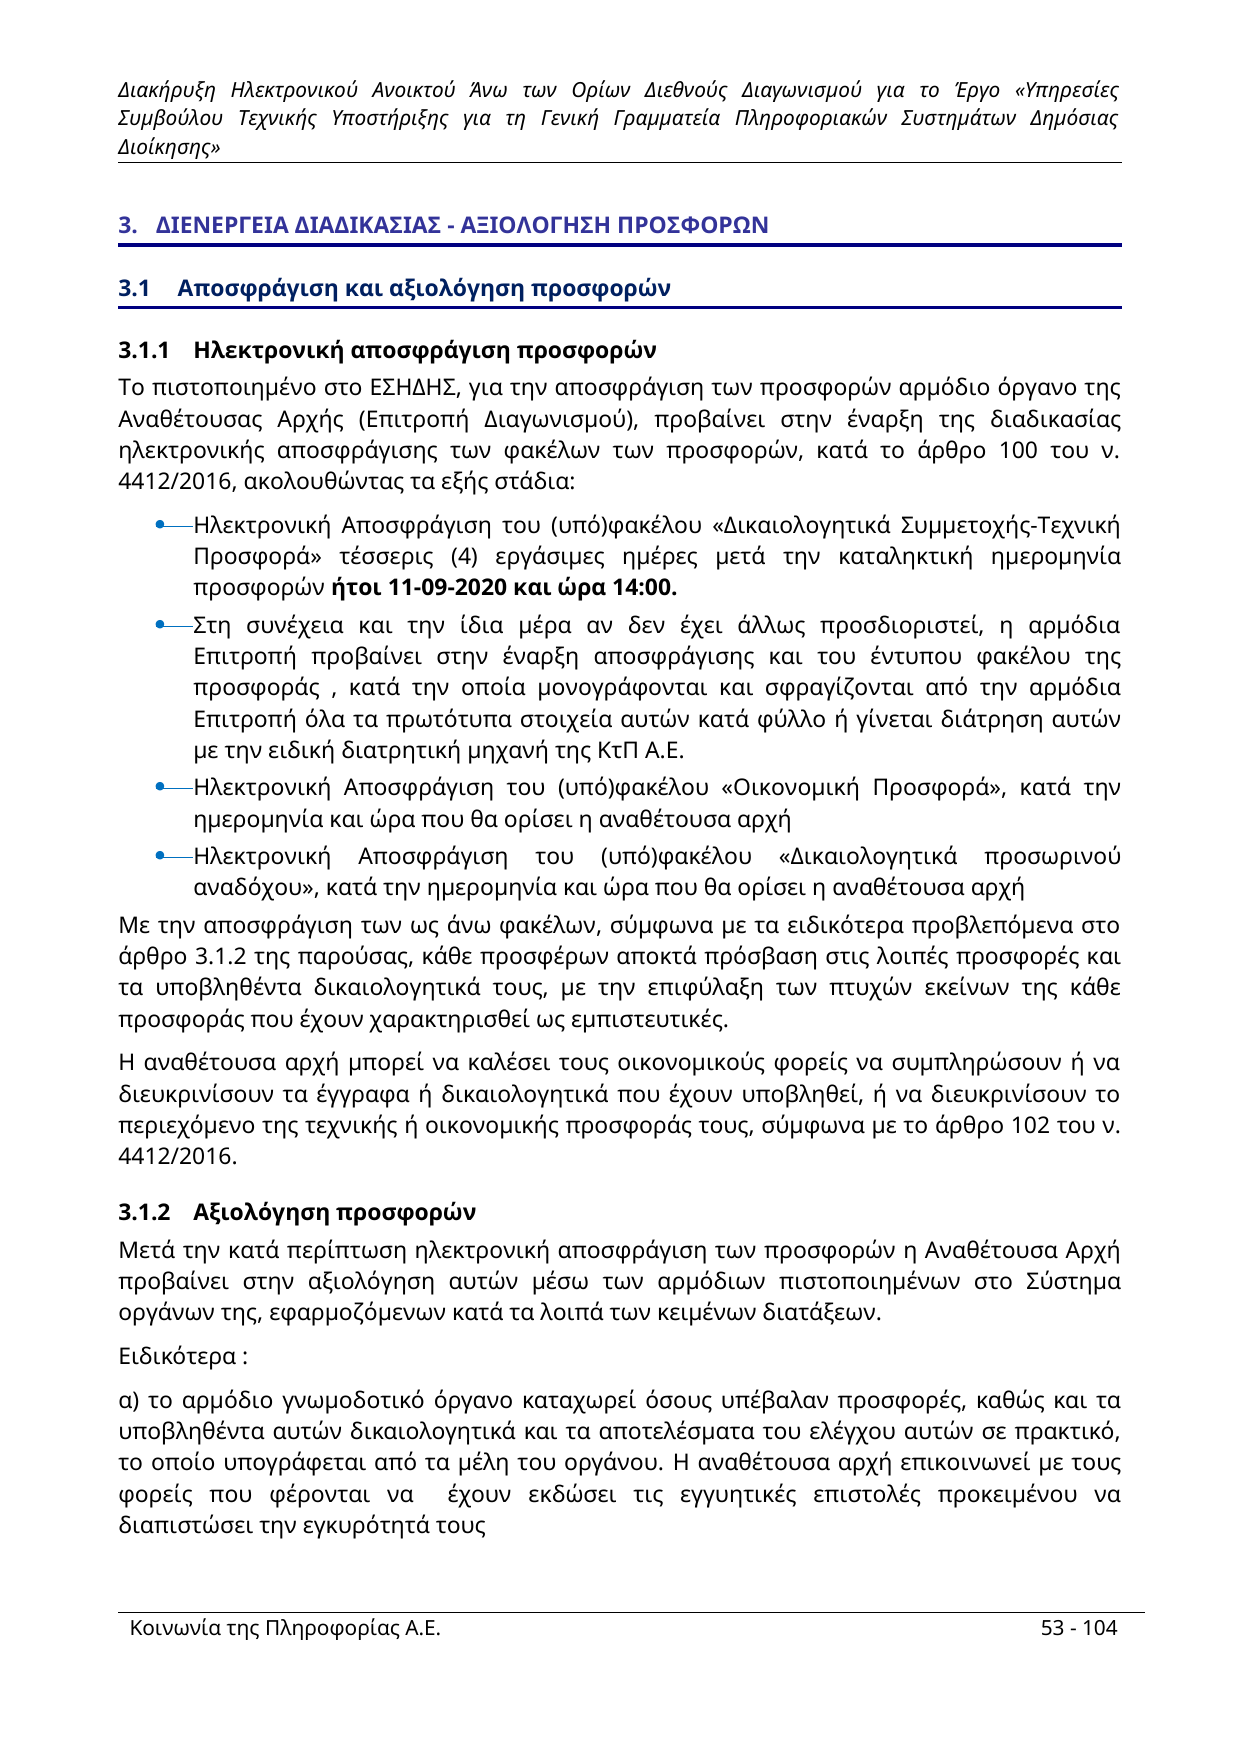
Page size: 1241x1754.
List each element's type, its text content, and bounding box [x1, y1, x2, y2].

list Ηλεκτρονική Αποσφράγιση του (υπό)φακέλου «Οικονομική Προσφορά», κατά την ημερομηνία και ώρα που θα ορίσει η αναθέτουσα αρχή [156, 771, 1122, 834]
list Ηλεκτρονική Αποσφράγιση του (υπό)φακέλου «Δικαιολογητικά προσωρινού αναδόχου», κατά την ημερομηνία και ώρα που θα ορίσει η αναθέτουσα αρχή [156, 840, 1122, 902]
subtitle Ηλεκτρονική αποσφράγιση προσφορών [118, 334, 1122, 365]
text Η αναθέτουσα αρχή μπορεί να καλέσει τους οικονομικούς φορείς να συμπληρώσουν ή να διευκρινίσουν τα έγγραφα ή δικαιολογητικά που έχουν υποβληθεί, ή να διευκρινίσουν το περιεχόμενο της τεχνικής ή οικονομικής προσφοράς τους, σύμφωνα με το άρθρο 102 του ν. 4412/2016. [118, 1046, 1122, 1171]
list Ηλεκτρονική Αποσφράγιση του (υπό)φακέλου «Δικαιολογητικά Συμμετοχής-Τεχνική Προσφορά» τέσσερις (4) εργάσιμες ημέρες μετά την καταληκτική ημερομηνία προσφορών ήτοι 11-09-2020 και ώρα 14:00. [156, 509, 1122, 602]
text α) το αρμόδιο γνωμοδοτικό όργανο καταχωρεί όσους υπέβαλαν προσφορές, καθώς και τα υποβληθέντα αυτών δικαιολογητικά και τα αποτελέσματα του ελέγχου αυτών σε πρακτικό, το οποίο υπογράφεται από τα μέλη του οργάνου. Η αναθέτουσα αρχή επικοινωνεί με τους φορείς που φέρονται να έχουν εκδώσει τις εγγυητικές επιστολές προκειμένου να διαπιστώσει την εγκυρότητά τους [118, 1384, 1122, 1540]
subtitle ΔΙΕΝΕΡΓΕΙΑ ΔΙΑΔΙΚΑΣΙΑΣ - ΑΞΙΟΛΟΓΗΣΗ ΠΡΟΣΦΟΡΩΝ [118, 209, 1122, 243]
text Μετά την κατά περίπτωση ηλεκτρονική αποσφράγιση των προσφορών η Αναθέτουσα Αρχή προβαίνει στην αξιολόγηση αυτών μέσω των αρμόδιων πιστοποιημένων στο Σύστημα οργάνων της, εφαρμοζόμενων κατά τα λοιπά των κειμένων διατάξεων. [118, 1234, 1122, 1327]
text Το πιστοποιημένο στο ΕΣΗΔΗΣ, για την αποσφράγιση των προσφορών αρμόδιο όργανο της Αναθέτουσας Αρχής (Επιτροπή Διαγωνισμού), προβαίνει στην έναρξη της διαδικασίας ηλεκτρονικής αποσφράγισης των φακέλων των προσφορών, κατά το άρθρο 100 του ν. 4412/2016, ακολουθώντας τα εξής στάδια: [118, 371, 1122, 496]
list Στη συνέχεια και την ίδια μέρα αν δεν έχει άλλως προσδιοριστεί, η αρμόδια Επιτροπή προβαίνει στην έναρξη αποσφράγισης και του έντυπου φακέλου της προσφοράς , κατά την οποία μονογράφονται και σφραγίζονται από την αρμόδια Επιτροπή όλα τα πρωτότυπα στοιχεία αυτών κατά φύλλο ή γίνεται διάτρηση αυτών με την ειδική διατρητική μηχανή της ΚτΠ Α.Ε. [156, 609, 1122, 765]
subtitle Αποσφράγιση και αξιολόγηση προσφορών [118, 272, 1122, 306]
text Με την αποσφράγιση των ως άνω φακέλων, σύμφωνα με τα ειδικότερα προβλεπόμενα στο άρθρο 3.1.2 της παρούσας, κάθε προσφέρων αποκτά πρόσβαση στις λοιπές προσφορές και τα υποβληθέντα δικαιολογητικά τους, με την επιφύλαξη των πτυχών εκείνων της κάθε προσφοράς που έχουν χαρακτηρισθεί ως εμπιστευτικές. [118, 909, 1122, 1034]
subtitle Αξιολόγηση προσφορών [118, 1196, 1122, 1227]
text Ειδικότερα : [118, 1340, 1122, 1371]
